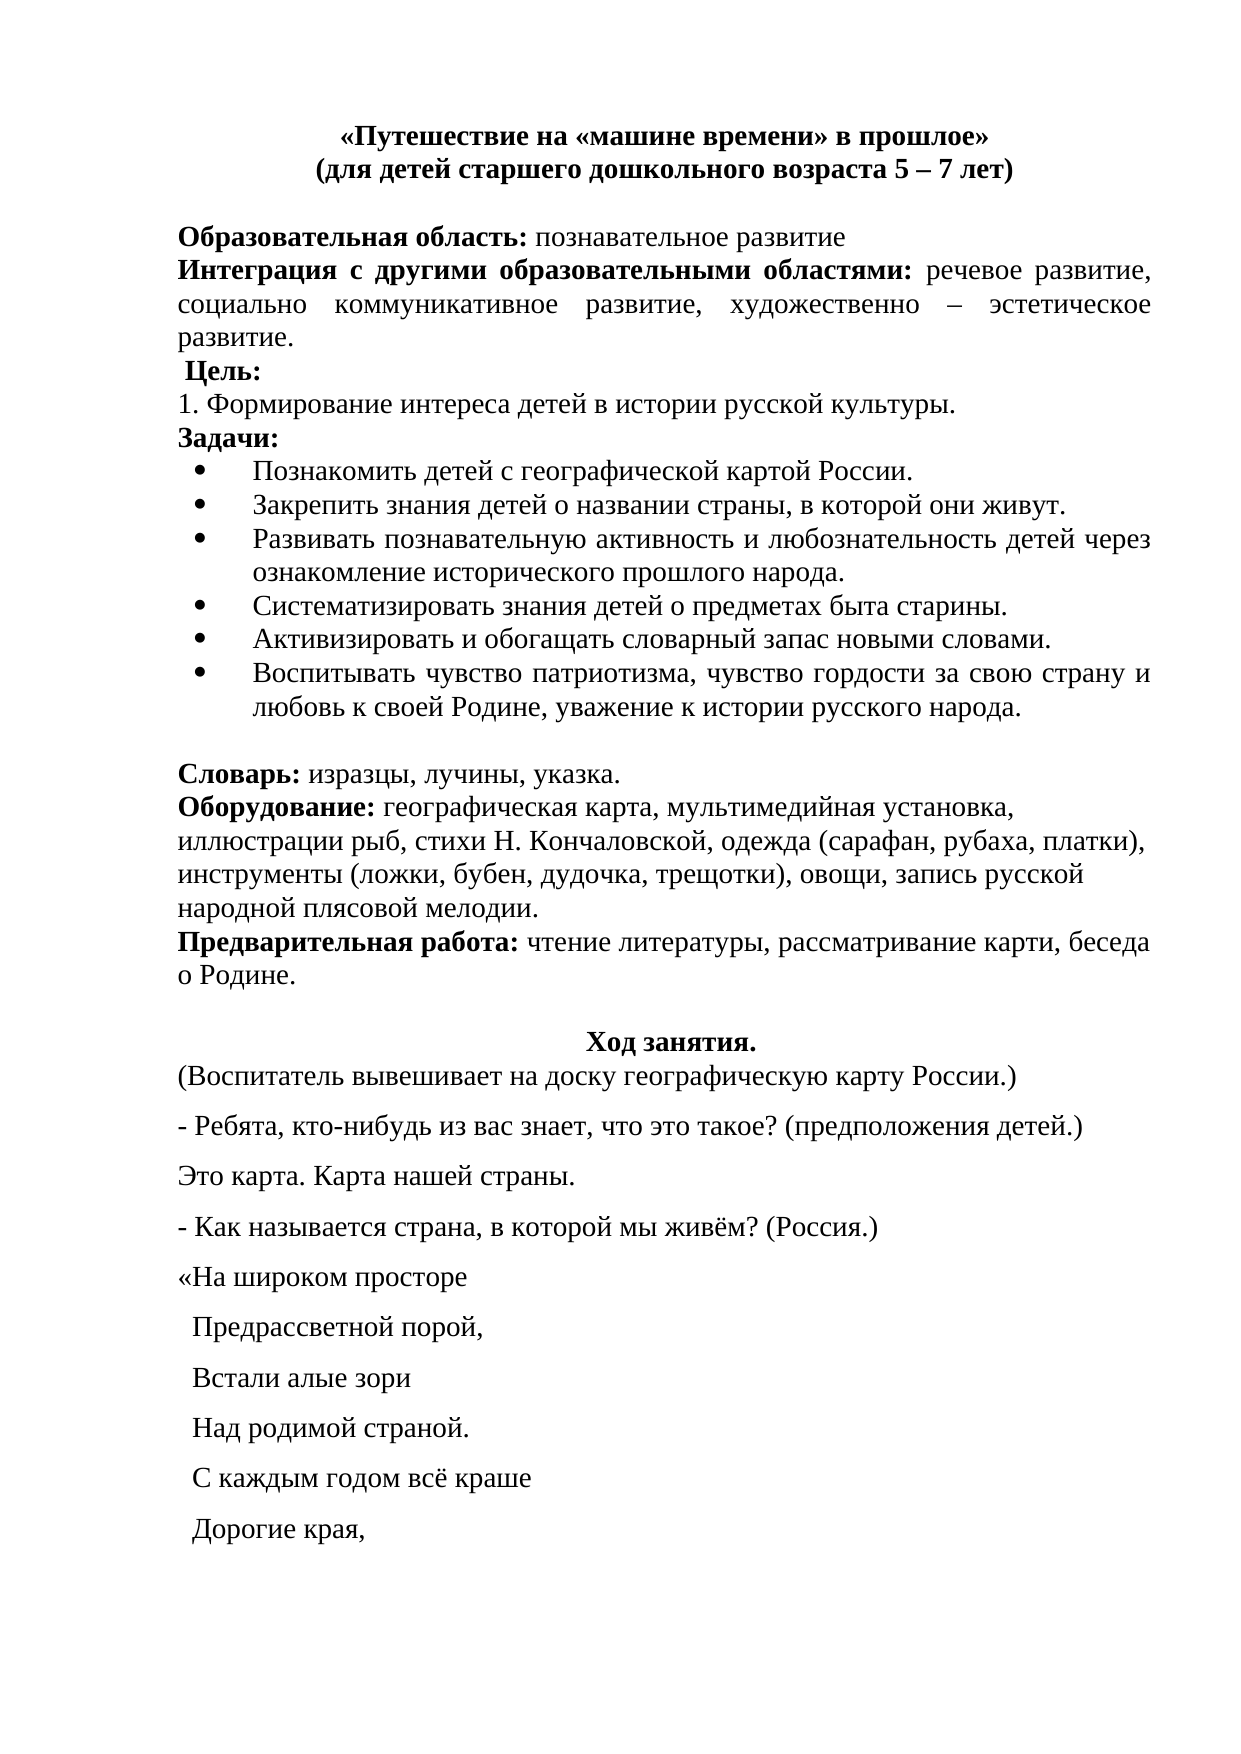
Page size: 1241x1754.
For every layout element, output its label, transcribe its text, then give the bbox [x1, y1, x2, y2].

text Цель: [177, 353, 1152, 386]
text Предварительная работа: чтение литературы, рассматривание карти, беседа о Родине. [177, 924, 1152, 991]
text Это карта. Карта нашей страны. [177, 1158, 1152, 1192]
text Ход занятия. [177, 1024, 1152, 1058]
list Активизировать и обогащать словарный запас новыми словами. [195, 622, 1152, 655]
text Предрассветной порой, [177, 1309, 1152, 1343]
text Интеграция с другими образовательными областями: речевое развитие, социально коммуникативное развитие, художественно – эстетическое развитие. [177, 252, 1152, 353]
list Воспитывать чувство патриотизма, чувство гордости за свою страну и любовь к своей Родине, уважение к истории русского народа. [195, 655, 1152, 722]
text Задачи: [177, 420, 1152, 453]
text 1. Формирование интереса детей в истории русской культуры. [177, 386, 1152, 420]
text (для детей старшего дошкольного возраста 5 – 7 лет) [177, 152, 1152, 185]
text - Ребята, кто-нибудь из вас знает, что это такое? (предположения детей.) [177, 1108, 1152, 1142]
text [177, 1360, 1152, 1544]
list Закрепить знания детей о названии страны, в которой они живут. [195, 487, 1152, 521]
text «На широком просторе [177, 1259, 1152, 1293]
list Развивать познавательную активность и любознательность детей через ознакомление исторического прошлого народа. [195, 521, 1152, 588]
list Познакомить детей с географической картой России. [195, 453, 1152, 487]
text Словарь: изразцы, лучины, указка. [177, 756, 1152, 789]
text «Путешествие на «машине времени» в прошлое» [177, 118, 1152, 152]
list Систематизировать знания детей о предметах быта старины. [195, 588, 1152, 622]
text Оборудование: географическая карта, мультимедийная установка, иллюстрации рыб, стихи Н. Кончаловской, одежда (сарафан, рубаха, платки), инструменты (ложки, бубен, дудочка, трещотки), овощи, запись русской народной плясовой мелодии. [177, 789, 1152, 924]
text Образовательная область: познавательное развитие [177, 219, 1152, 252]
text (Воспитатель вывешивает на доску географическую карту России.) [177, 1058, 1152, 1091]
text - Как называется страна, в которой мы живём? (Россия.) [177, 1209, 1152, 1242]
